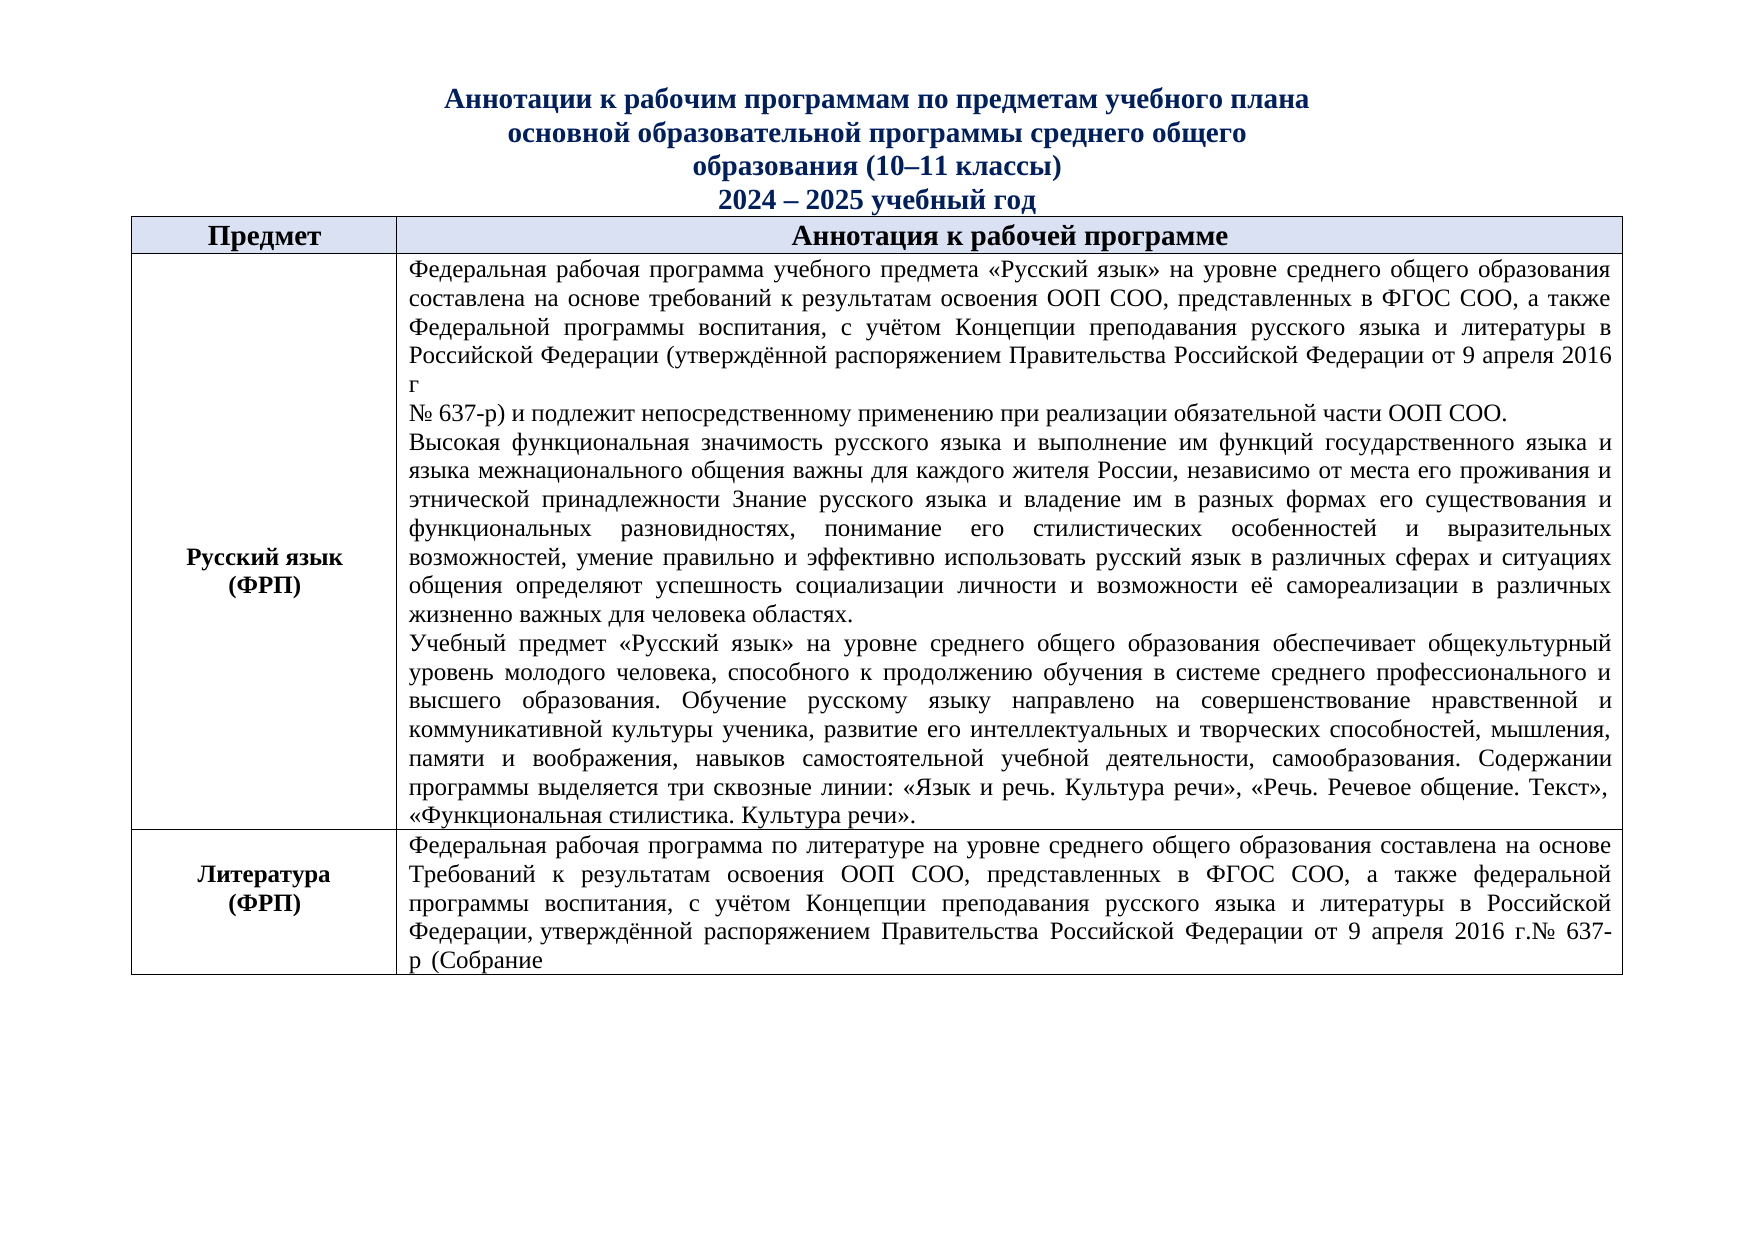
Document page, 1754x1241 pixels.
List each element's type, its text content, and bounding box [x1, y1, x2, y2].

text 2024 – 2025 учебный год [275, 182, 1478, 216]
table_cell Федеральная рабочая программа учебного предмета «Русский язык» на уровне среднего общего образования составлена на основе требований к результатам освоения ООП СОО, представленных в ФГОС СОО, а также Федеральной программы воспитания, с учётом Концепции преподавания русского языка и литературы в Российской Федерации (утверждённой распоряжением Правительства Российской Федерации от 9 апреля 2016 г № 637-р) и подлежит непосредственному применению при реализации обязательной части ООП СОО. Высокая функциональная значимость русского языка и выполнение им функций государственного языка и языка межнационального общения важны для каждого жителя России, независимо от места его проживания и этнической принадлежности Знание русского языка и владение им в разных формах его существования и функциональных разновидностях, понимание его стилистических особенностей и выразительных возможностей, умение правильно и эффективно использовать русский язык в различных сферах и ситуациях общения определяют успешность социализации личности и возможности её самореализации в различных жизненно важных для человека областях. Учебный предмет «Русский язык» на уровне среднего общего образования обеспечивает общекультурный уровень молодого человека, способного к продолжению обучения в системе среднего профессионального и высшего образования. Обучение русскому языку направлено на совершенствование нравственной и коммуникативной культуры ученика, развитие его интеллектуальных и творческих способностей, мышления, памяти и воображения, навыков самостоятельной учебной деятельности, самообразования. Содержании программы выделяется три сквозные линии: «Язык и речь. Культура речи», «Речь. Речевое общение. Текст», «Функциональная стилистика. Культура речи». [397, 254, 1622, 829]
text Аннотации к рабочим программам по предметам учебного плана основной образовательной программы среднего общего образования (10–11 классы) [421, 81, 1333, 182]
table_cell Федеральная рабочая программа по литературе на уровне среднего общего образования составлена на основе Требований к результатам освоения ООП СОО, представленных в ФГОС СОО, а также федеральной программы воспитания, с учётом Концепции преподавания русского языка и литературы в Российской Федерации, утверждённой распоряжением Правительства Российской Федерации от 9 апреля 2016 г.№ 637-р (Собрание [397, 830, 1622, 974]
table_header Аннотация к рабочей программе [397, 217, 1622, 253]
table_header Предмет [132, 217, 396, 253]
table_cell Русский язык (ФРП) [132, 254, 396, 829]
table_cell Литература (ФРП) [132, 830, 396, 974]
